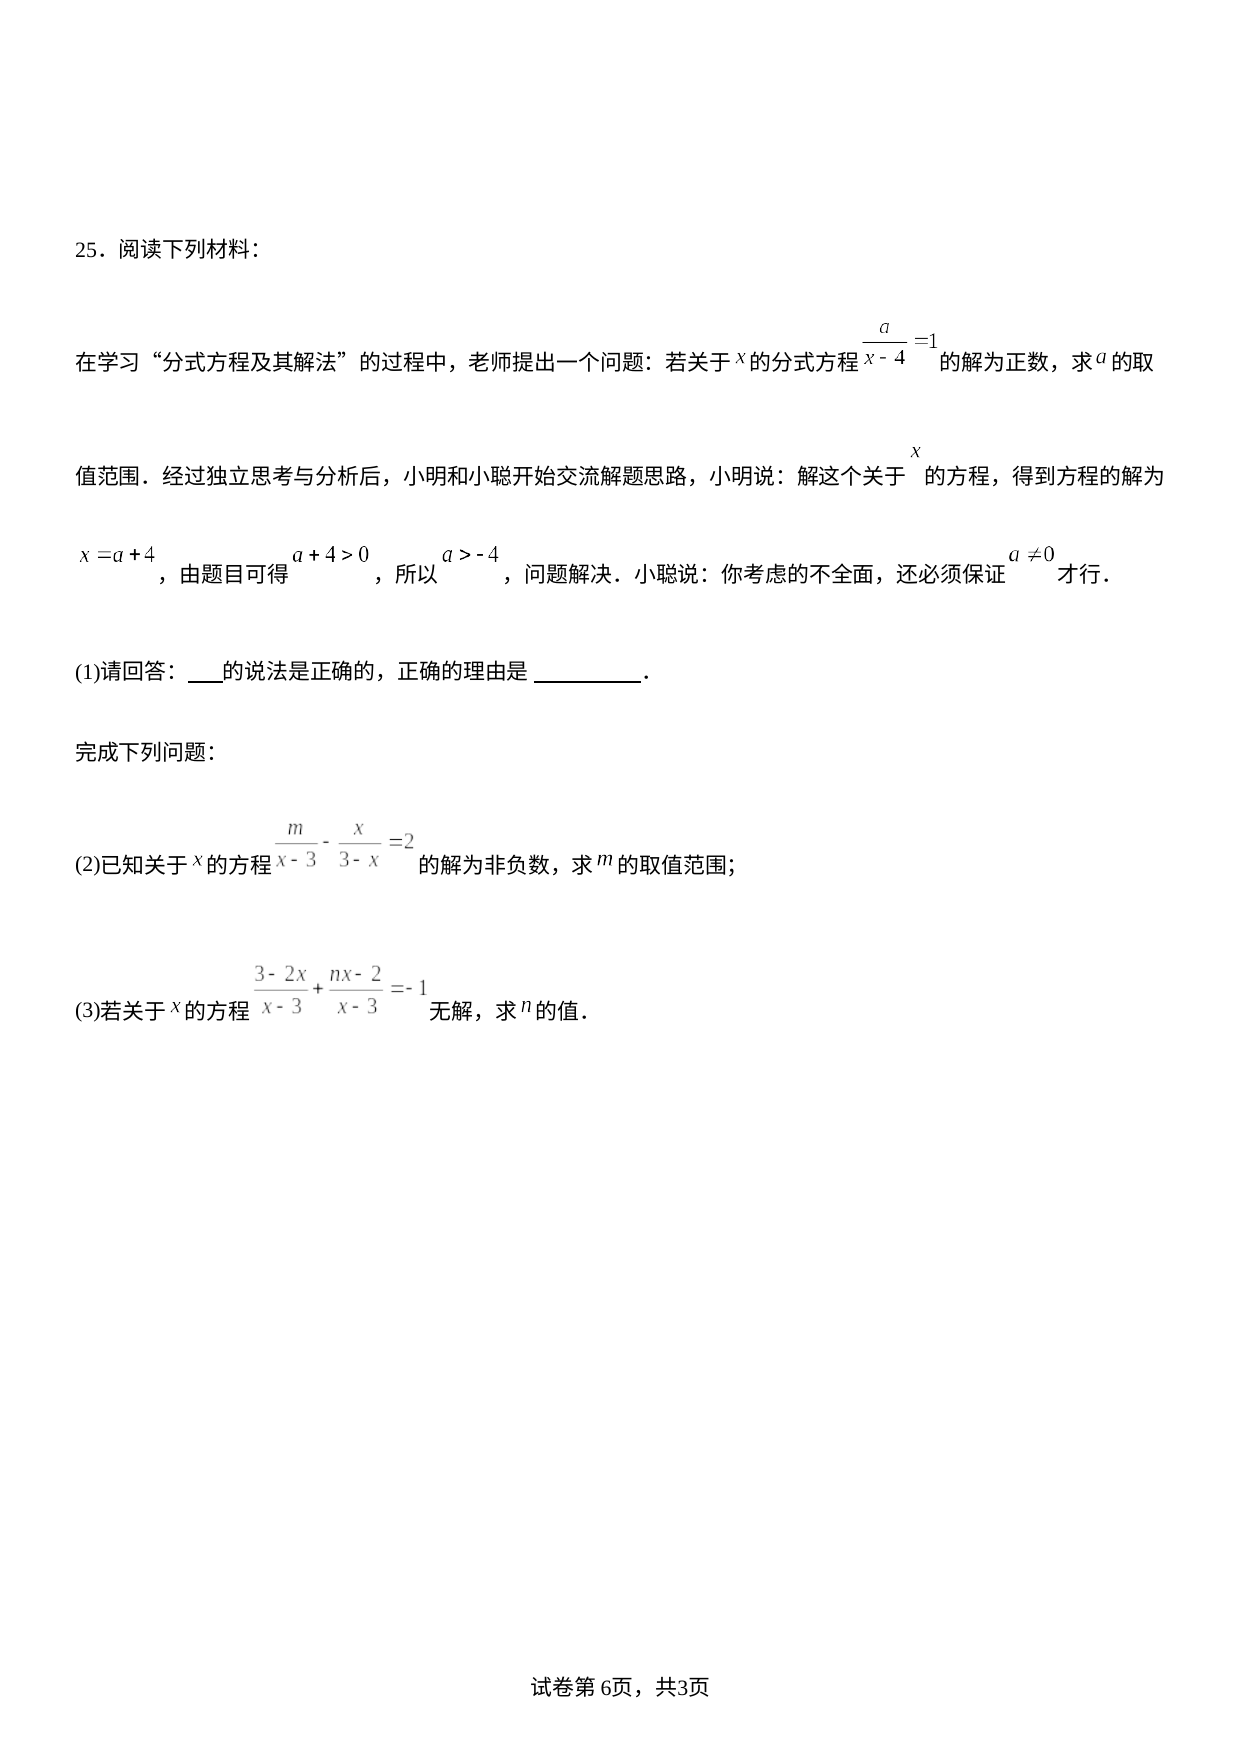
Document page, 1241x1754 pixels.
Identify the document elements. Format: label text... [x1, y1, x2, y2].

text 25．阅读下列材料： [75, 232, 1165, 264]
text (3)若关于的方程无解，求的值． [75, 961, 1165, 1058]
text 完成下列问题： [75, 734, 1165, 767]
text 在学习“分式方程及其解法”的过程中，老师提出一个问题：若关于的分式方程的解为正数，求的取值范围．经过独立思考与分析后，小明和小聪开始交流解题思路，小明说：解这个关于的方程，得到方程的解为，由题目可得，所以，问题解决．小聪说：你考虑的不全面，还必须保证才行． [75, 312, 1165, 605]
text (1)请回答： 的说法是正确的，正确的理由是 ． [75, 653, 1165, 686]
text (2)已知关于的方程的解为非负数，求的取值范围； [75, 815, 1165, 912]
